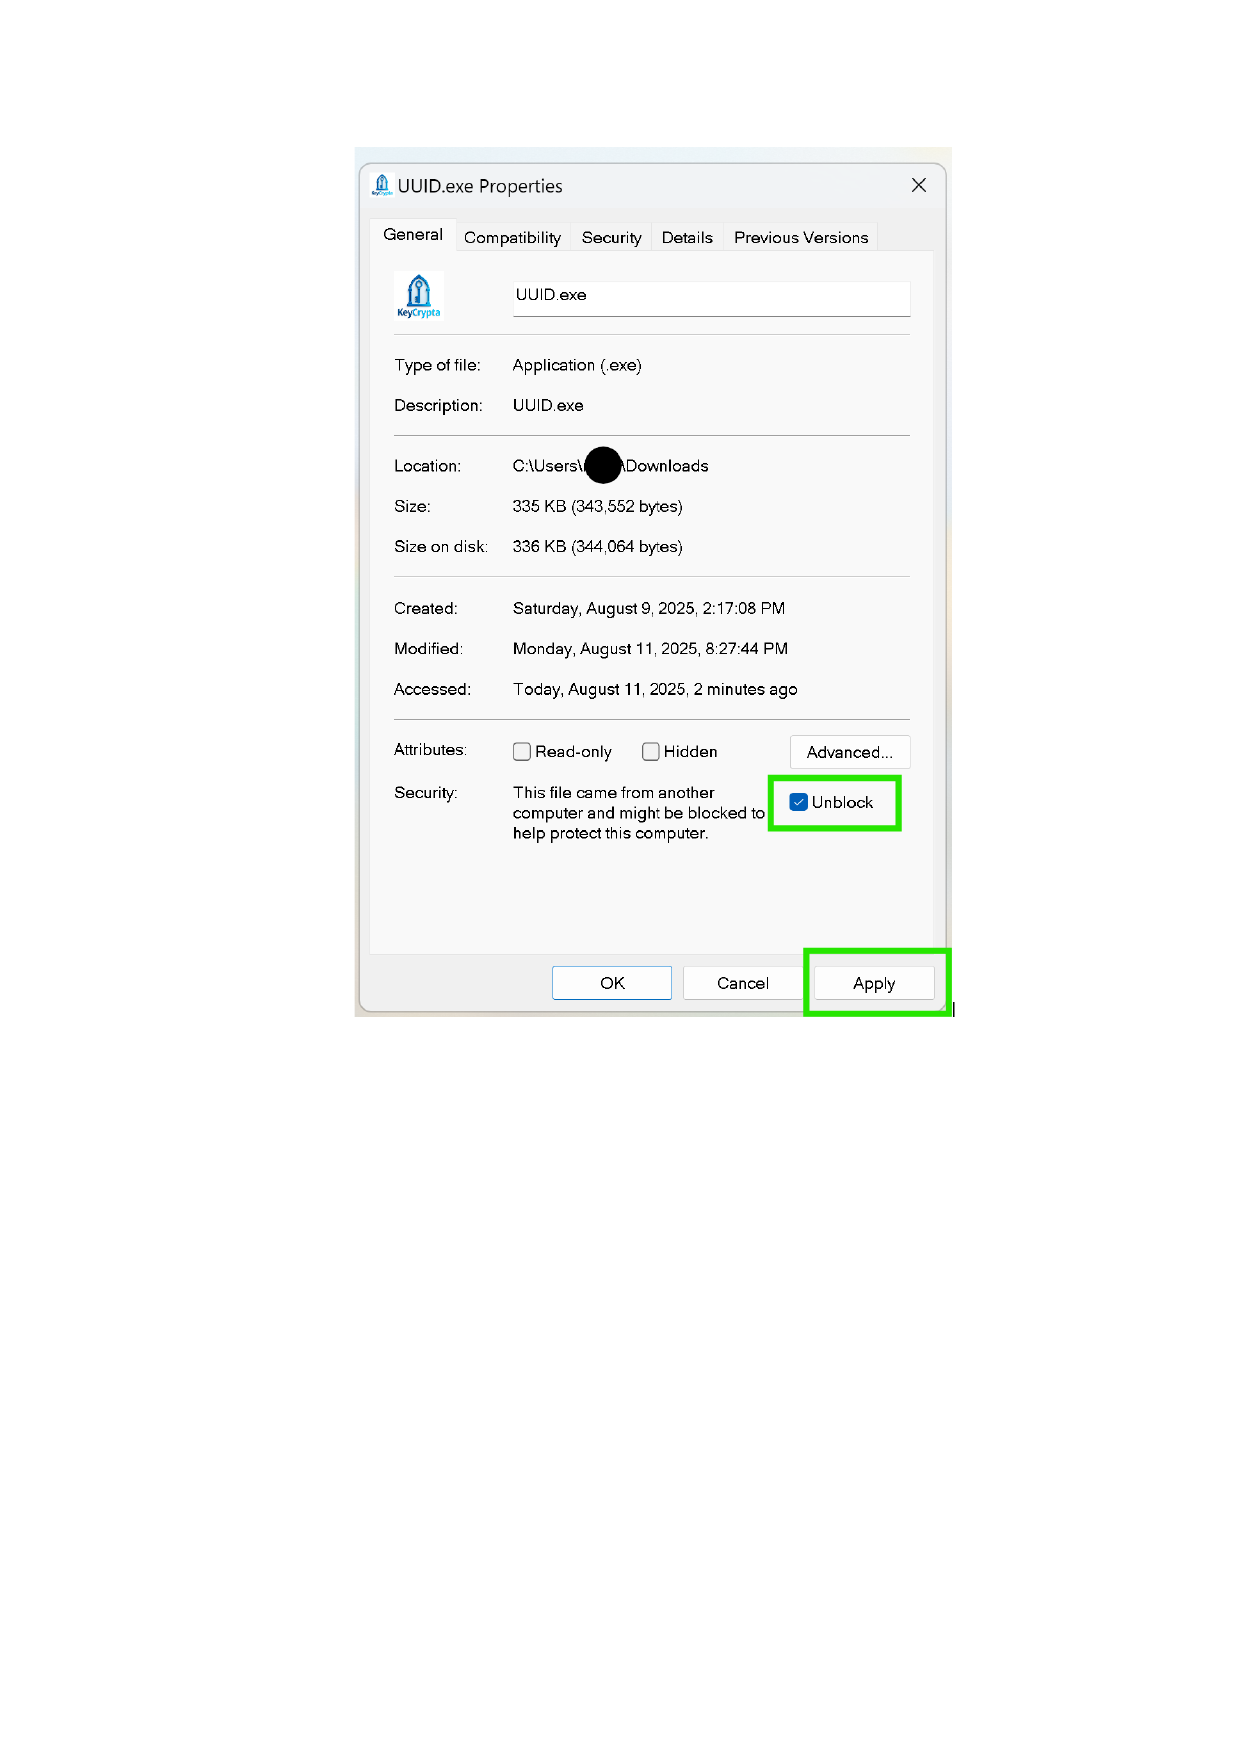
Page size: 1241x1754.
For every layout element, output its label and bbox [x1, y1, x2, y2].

picture [354, 147, 961, 1017]
